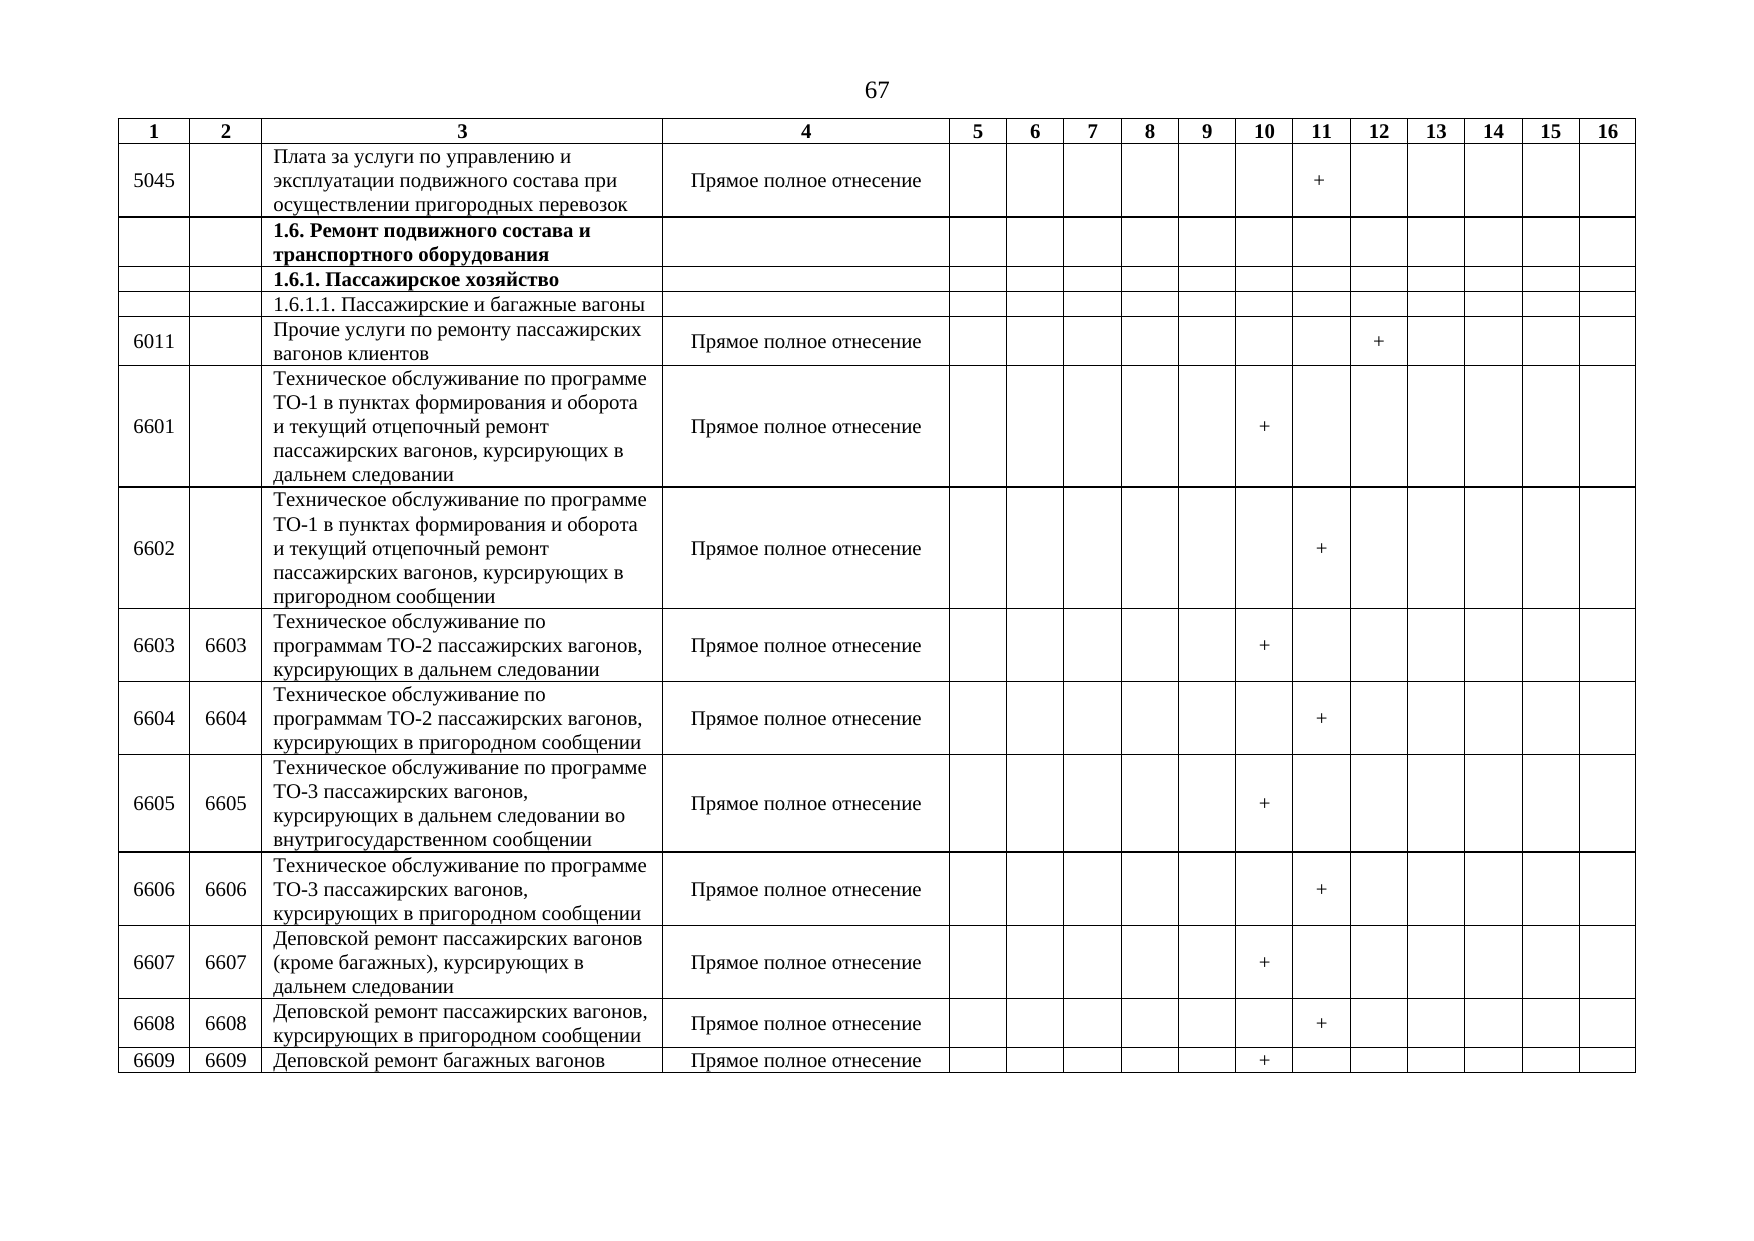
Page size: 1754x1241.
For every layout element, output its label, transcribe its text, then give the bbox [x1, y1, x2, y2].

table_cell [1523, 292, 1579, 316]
table_header 15 [1523, 119, 1579, 143]
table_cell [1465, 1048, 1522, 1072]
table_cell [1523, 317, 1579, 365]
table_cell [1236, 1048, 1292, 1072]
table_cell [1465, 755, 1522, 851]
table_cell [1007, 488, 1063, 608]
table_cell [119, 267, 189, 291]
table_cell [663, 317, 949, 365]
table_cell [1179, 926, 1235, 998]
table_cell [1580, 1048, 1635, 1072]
table_header 8 [1122, 119, 1178, 143]
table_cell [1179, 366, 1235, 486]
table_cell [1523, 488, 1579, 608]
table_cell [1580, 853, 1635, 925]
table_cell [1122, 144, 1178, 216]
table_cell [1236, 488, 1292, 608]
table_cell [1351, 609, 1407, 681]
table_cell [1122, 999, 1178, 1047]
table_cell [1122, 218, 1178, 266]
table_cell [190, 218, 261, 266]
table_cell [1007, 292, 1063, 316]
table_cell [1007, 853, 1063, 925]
table_header 9 [1179, 119, 1235, 143]
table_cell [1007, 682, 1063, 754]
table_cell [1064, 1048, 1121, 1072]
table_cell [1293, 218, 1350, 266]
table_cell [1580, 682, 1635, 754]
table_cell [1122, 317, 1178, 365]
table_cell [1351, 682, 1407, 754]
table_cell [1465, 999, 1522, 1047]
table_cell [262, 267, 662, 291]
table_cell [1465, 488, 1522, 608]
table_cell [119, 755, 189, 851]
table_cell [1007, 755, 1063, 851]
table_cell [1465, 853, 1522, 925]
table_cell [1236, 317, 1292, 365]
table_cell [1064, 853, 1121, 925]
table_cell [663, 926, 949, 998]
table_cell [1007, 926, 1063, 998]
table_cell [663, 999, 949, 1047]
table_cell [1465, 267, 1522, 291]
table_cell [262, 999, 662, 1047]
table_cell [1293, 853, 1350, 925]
table_header 3 [262, 119, 662, 143]
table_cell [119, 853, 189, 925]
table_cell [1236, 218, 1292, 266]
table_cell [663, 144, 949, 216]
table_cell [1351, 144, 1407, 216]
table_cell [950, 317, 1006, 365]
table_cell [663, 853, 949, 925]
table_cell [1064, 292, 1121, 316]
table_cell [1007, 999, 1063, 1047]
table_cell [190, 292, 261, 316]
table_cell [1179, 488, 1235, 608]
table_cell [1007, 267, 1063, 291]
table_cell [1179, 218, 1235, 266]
table_header 12 [1351, 119, 1407, 143]
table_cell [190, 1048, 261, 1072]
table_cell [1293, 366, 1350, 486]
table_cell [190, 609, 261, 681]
table_header 6 [1007, 119, 1063, 143]
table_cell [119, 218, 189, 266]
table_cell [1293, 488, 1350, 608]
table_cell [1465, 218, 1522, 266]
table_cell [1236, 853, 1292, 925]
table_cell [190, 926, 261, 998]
table_header 13 [1408, 119, 1464, 143]
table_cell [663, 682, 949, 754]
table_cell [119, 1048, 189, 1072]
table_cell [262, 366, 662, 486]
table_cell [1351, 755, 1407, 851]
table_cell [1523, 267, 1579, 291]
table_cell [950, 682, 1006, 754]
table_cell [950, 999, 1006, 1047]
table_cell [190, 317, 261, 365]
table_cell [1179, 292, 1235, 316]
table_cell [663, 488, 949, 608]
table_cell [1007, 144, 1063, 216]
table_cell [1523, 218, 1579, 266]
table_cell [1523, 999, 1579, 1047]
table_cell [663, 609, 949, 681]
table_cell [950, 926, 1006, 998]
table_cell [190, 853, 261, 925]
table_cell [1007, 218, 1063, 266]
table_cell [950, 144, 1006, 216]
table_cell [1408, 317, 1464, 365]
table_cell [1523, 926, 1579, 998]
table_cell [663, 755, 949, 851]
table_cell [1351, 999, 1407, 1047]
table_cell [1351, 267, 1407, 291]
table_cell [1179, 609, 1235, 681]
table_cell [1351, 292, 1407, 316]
table_header 16 [1580, 119, 1635, 143]
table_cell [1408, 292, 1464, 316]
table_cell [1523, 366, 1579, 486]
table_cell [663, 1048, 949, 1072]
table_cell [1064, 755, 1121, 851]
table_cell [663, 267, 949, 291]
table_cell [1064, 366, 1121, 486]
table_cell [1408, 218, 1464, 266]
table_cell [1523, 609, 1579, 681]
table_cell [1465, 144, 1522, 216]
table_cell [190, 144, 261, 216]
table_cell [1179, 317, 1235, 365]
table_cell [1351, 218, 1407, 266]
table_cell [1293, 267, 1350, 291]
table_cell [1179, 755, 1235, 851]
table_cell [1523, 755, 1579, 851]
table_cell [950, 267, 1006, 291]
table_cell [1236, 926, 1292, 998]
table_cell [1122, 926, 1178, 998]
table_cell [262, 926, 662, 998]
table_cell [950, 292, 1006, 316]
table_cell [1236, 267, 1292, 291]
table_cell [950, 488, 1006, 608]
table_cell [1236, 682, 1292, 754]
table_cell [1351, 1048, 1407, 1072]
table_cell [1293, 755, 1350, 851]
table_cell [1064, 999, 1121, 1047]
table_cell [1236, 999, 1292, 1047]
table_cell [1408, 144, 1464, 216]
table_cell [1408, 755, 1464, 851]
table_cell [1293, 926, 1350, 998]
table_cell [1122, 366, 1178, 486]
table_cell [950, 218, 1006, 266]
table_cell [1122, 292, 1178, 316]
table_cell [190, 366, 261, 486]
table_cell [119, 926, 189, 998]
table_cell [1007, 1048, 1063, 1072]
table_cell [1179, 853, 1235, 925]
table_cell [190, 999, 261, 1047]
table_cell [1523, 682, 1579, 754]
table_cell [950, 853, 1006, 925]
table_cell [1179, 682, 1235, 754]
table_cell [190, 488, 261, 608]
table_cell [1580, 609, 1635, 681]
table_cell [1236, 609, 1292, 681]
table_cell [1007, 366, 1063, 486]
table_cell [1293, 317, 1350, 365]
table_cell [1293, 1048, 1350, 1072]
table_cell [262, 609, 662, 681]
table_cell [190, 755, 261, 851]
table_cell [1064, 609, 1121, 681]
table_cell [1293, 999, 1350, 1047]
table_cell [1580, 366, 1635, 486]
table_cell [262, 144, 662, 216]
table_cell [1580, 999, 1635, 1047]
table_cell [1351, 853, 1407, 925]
table_header 7 [1064, 119, 1121, 143]
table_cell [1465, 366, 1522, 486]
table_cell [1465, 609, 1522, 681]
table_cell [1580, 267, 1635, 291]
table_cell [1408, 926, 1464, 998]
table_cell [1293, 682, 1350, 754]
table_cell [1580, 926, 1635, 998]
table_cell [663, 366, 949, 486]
table_header 5 [950, 119, 1006, 143]
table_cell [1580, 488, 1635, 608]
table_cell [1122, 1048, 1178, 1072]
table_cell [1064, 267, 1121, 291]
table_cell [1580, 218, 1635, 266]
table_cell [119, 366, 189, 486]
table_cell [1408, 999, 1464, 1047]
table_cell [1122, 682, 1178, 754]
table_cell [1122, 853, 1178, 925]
table_header 4 [663, 119, 949, 143]
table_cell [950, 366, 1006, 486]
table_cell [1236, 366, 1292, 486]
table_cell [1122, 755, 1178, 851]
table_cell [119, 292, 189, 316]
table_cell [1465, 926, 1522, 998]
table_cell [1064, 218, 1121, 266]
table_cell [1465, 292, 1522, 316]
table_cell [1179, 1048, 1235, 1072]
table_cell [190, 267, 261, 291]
table_header 2 [190, 119, 261, 143]
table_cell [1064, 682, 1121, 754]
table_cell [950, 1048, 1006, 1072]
table_header 11 [1293, 119, 1350, 143]
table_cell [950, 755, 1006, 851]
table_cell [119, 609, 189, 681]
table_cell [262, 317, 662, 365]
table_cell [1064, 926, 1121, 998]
table_header 14 [1465, 119, 1522, 143]
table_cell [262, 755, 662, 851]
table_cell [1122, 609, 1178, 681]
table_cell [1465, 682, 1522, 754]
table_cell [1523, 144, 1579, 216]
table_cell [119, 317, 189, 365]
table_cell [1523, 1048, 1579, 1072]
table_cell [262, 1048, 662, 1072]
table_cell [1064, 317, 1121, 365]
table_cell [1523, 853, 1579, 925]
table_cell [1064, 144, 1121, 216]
table_header 1 [119, 119, 189, 143]
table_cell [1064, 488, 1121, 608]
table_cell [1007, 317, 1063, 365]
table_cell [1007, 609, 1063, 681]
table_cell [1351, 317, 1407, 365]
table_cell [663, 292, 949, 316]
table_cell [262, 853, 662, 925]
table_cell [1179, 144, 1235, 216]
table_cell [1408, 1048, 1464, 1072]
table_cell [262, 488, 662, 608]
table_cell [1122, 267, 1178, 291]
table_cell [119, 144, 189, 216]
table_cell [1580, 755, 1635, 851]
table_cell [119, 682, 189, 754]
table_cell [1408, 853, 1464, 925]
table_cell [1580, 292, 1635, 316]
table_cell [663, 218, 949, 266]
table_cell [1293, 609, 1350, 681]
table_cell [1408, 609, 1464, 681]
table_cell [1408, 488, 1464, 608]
table_header 10 [1236, 119, 1292, 143]
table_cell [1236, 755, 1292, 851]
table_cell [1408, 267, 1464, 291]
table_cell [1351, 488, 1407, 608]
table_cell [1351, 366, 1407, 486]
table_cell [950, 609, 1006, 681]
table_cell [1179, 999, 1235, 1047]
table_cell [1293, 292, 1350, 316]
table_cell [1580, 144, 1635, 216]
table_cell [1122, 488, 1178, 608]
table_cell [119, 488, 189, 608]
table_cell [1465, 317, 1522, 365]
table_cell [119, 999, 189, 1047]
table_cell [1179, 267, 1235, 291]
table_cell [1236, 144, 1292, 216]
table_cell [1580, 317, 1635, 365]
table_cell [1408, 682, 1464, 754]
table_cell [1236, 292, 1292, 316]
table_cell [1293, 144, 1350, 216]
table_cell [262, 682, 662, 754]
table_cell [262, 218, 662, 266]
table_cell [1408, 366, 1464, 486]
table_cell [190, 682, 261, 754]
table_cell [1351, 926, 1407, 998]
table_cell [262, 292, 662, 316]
